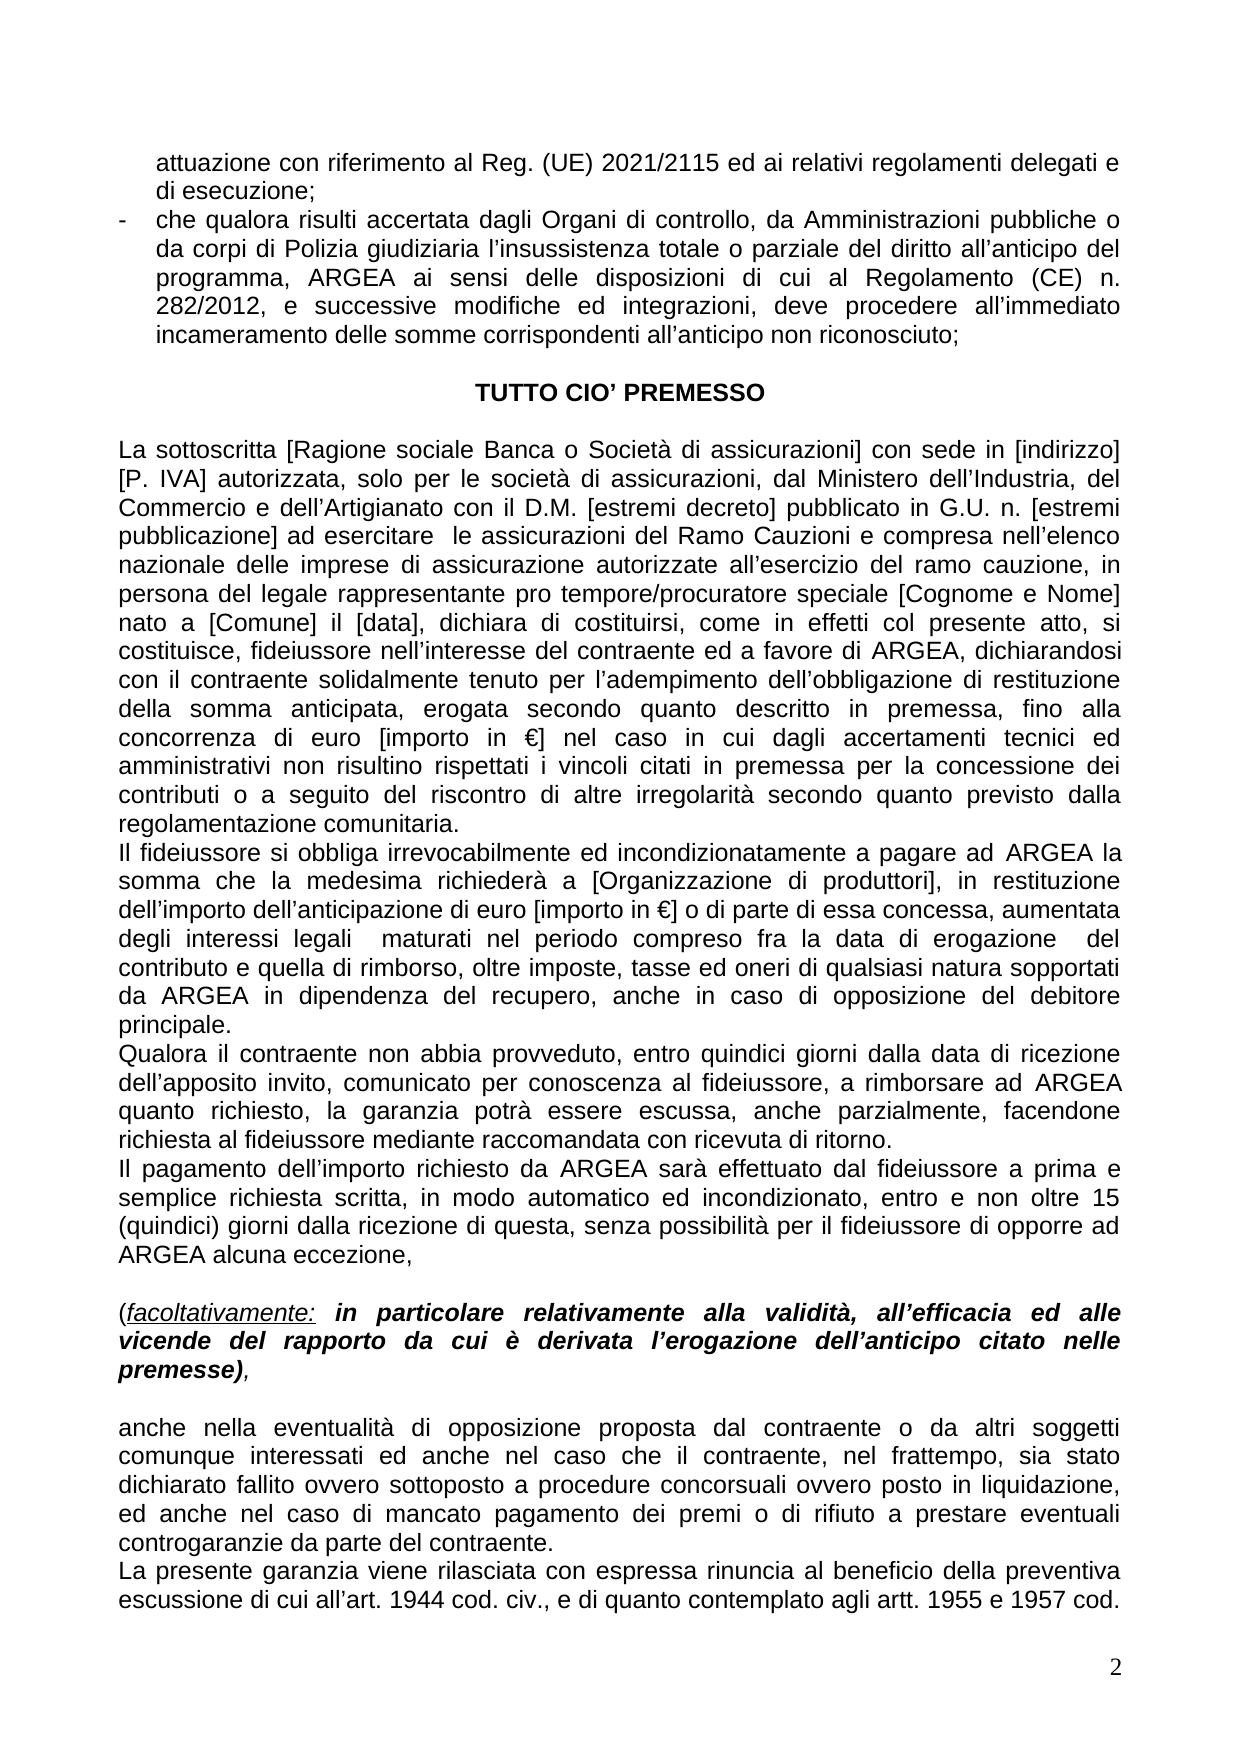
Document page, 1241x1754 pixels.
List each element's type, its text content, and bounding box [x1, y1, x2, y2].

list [118, 148, 1122, 205]
list che qualora risulti accertata dagli Organi di controllo, da Amministrazioni pubbliche o da corpi di Polizia giudiziaria l’insussistenza totale o parziale del diritto all’anticipo del programma, ARGEA ai sensi delle disposizioni di cui al Regolamento (CE) n. 282/2012, e successive modifiche ed integrazioni, deve procedere all’immediato incameramento delle somme corrispondenti all’anticipo non riconosciuto; [118, 205, 1122, 349]
text La sottoscritta [Ragione sociale Banca o Società di assicurazioni] con sede in [indirizzo] [P. IVA] autorizzata, solo per le società di assicurazioni, dal Ministero dell’Industria, del Commercio e dell’Artigianato con il D.M. [estremi decreto] pubblicato in G.U. n. [estremi pubblicazione] ad esercitare le assicurazioni del Ramo Cauzioni e compresa nell’elenco nazionale delle imprese di assicurazione autorizzate all’esercizio del ramo cauzione, in persona del legale rappresentante pro tempore/procuratore speciale [Cognome e Nome] nato a [Comune] il [data], dichiara di costituirsi, come in effetti col presente atto, si costituisce, fideiussore nell’interesse del contraente ed a favore di ARGEA, dichiarandosi con il contraente solidalmente tenuto per l’adempimento dell’obbligazione di restituzione della somma anticipata, erogata secondo quanto descritto in premessa, fino alla concorrenza di euro [importo in €] nel caso in cui dagli accertamenti tecnici ed amministrativi non risultino rispettati i vincoli citati in premessa per la concessione dei contributi o a seguito del riscontro di altre irregolarità secondo quanto previsto dalla regolamentazione comunitaria. [118, 435, 1122, 838]
text Qualora il contraente non abbia provveduto, entro quindici giorni dalla data di ricezione dell’apposito invito, comunicato per conoscenza al fideiussore, a rimborsare ad ARGEA quanto richiesto, la garanzia potrà essere escussa, anche parzialmente, facendone richiesta al fideiussore mediante raccomandata con ricevuta di ritorno. [118, 1039, 1122, 1154]
text Il pagamento dell’importo richiesto da ARGEA sarà effettuato dal fideiussore a prima e semplice richiesta scritta, in modo automatico ed incondizionato, entro e non oltre 15 (quindici) giorni dalla ricezione di questa, senza possibilità per il fideiussore di opporre ad ARGEA alcuna eccezione, [118, 1154, 1122, 1269]
text (facoltativamente: in particolare relativamente alla validità, all’efficacia ed alle vicende del rapporto da cui è derivata l’erogazione dell’anticipo citato nelle premesse), [118, 1298, 1122, 1384]
text Il fideiussore si obbliga irrevocabilmente ed incondizionatamente a pagare ad ARGEA la somma che la medesima richiederà a [Organizzazione di produttori], in restituzione dell’importo dell’anticipazione di euro [importo in €] o di parte di essa concessa, aumentata degli interessi legali maturati nel periodo compreso fra la data di erogazione del contributo e quella di rimborso, oltre imposte, tasse ed oneri di qualsiasi natura sopportati da ARGEA in dipendenza del recupero, anche in caso di opposizione del debitore principale. [118, 838, 1122, 1039]
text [118, 1556, 1122, 1614]
text anche nella eventualità di opposizione proposta dal contraente o da altri soggetti comunque interessati ed anche nel caso che il contraente, nel frattempo, sia stato dichiarato fallito ovvero sottoposto a procedure concorsuali ovvero posto in liquidazione, ed anche nel caso di mancato pagamento dei premi o di rifiuto a prestare eventuali controgaranzie da parte del contraente. [118, 1413, 1122, 1556]
text TUTTO CIO’ PREMESSO [118, 378, 1122, 406]
